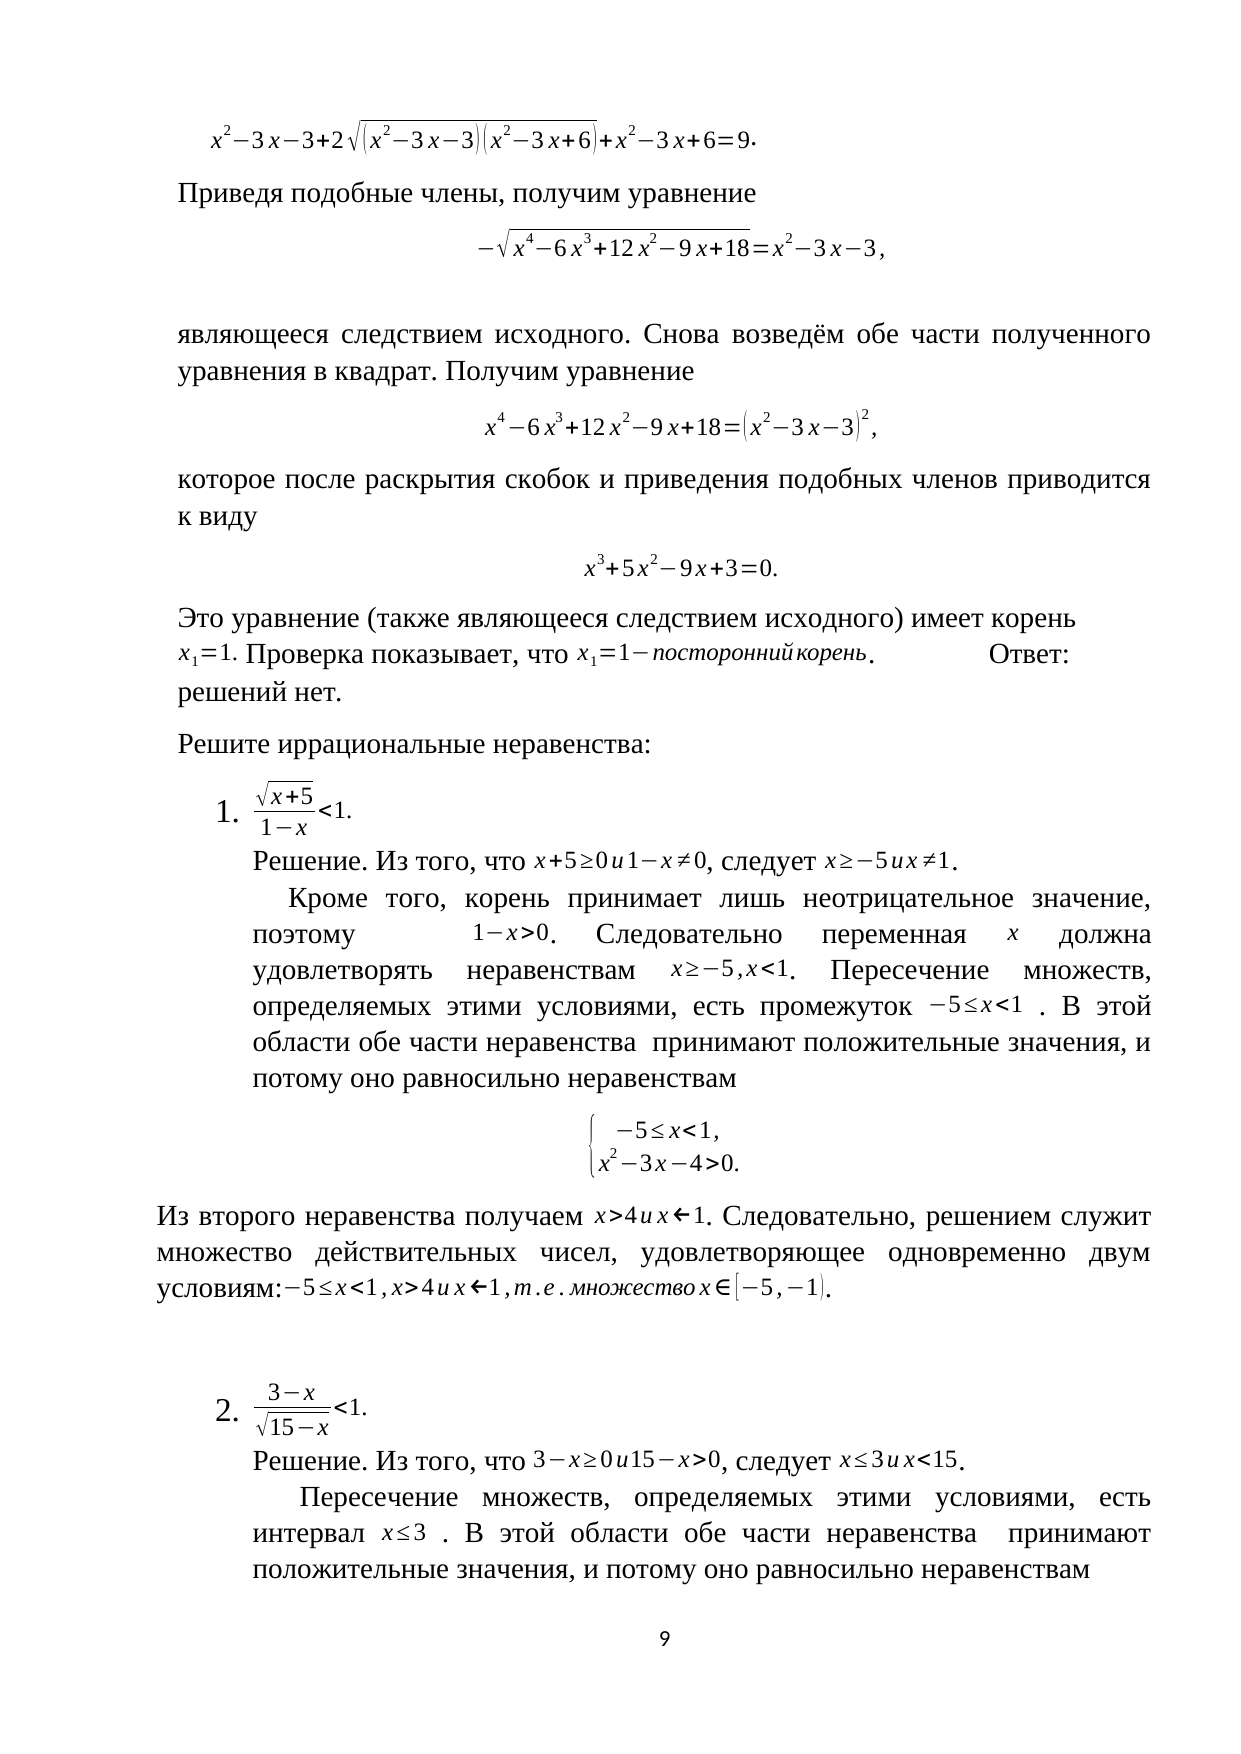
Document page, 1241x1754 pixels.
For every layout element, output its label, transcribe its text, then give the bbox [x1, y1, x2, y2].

text Приведя подобные члены, получим уравнение [177, 175, 1152, 209]
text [177, 461, 1152, 531]
list Кроме того, корень принимает лишь неотрицательное значение, поэтому . Следовательно переменная должна удовлетворять неравенствам . Пересечение множеств, определяемых этими условиями, есть промежуток . В этой области обе части неравенства принимают положительные значения, и потому оно равносильно неравенствам [252, 880, 1152, 1094]
text Решите иррациональные неравенства: [177, 727, 1152, 760]
list Из второго неравенства получаем . Следовательно, решением служит множество действительных чисел, удовлетворяющее одновременно двум условиям:. [156, 1198, 1152, 1304]
list Решение. Из того, что , следует . [252, 1443, 1152, 1477]
list Пересечение множеств, определяемых этими условиями, есть интервал . В этой области обе части неравенства принимают положительные значения, и потому оно равносильно неравенствам [252, 1479, 1152, 1585]
list Решение. Из того, что , следует . [252, 843, 1152, 877]
text Это уравнение (также являющееся следствием исходного) имеет корень Проверка показывает, что . Ответ: решений нет. [177, 600, 1152, 707]
list . [209, 118, 1152, 156]
text являющееся следствием исходного. Снова возведём обе части полученного уравнения в квадрат. Получим уравнение [177, 317, 1152, 386]
